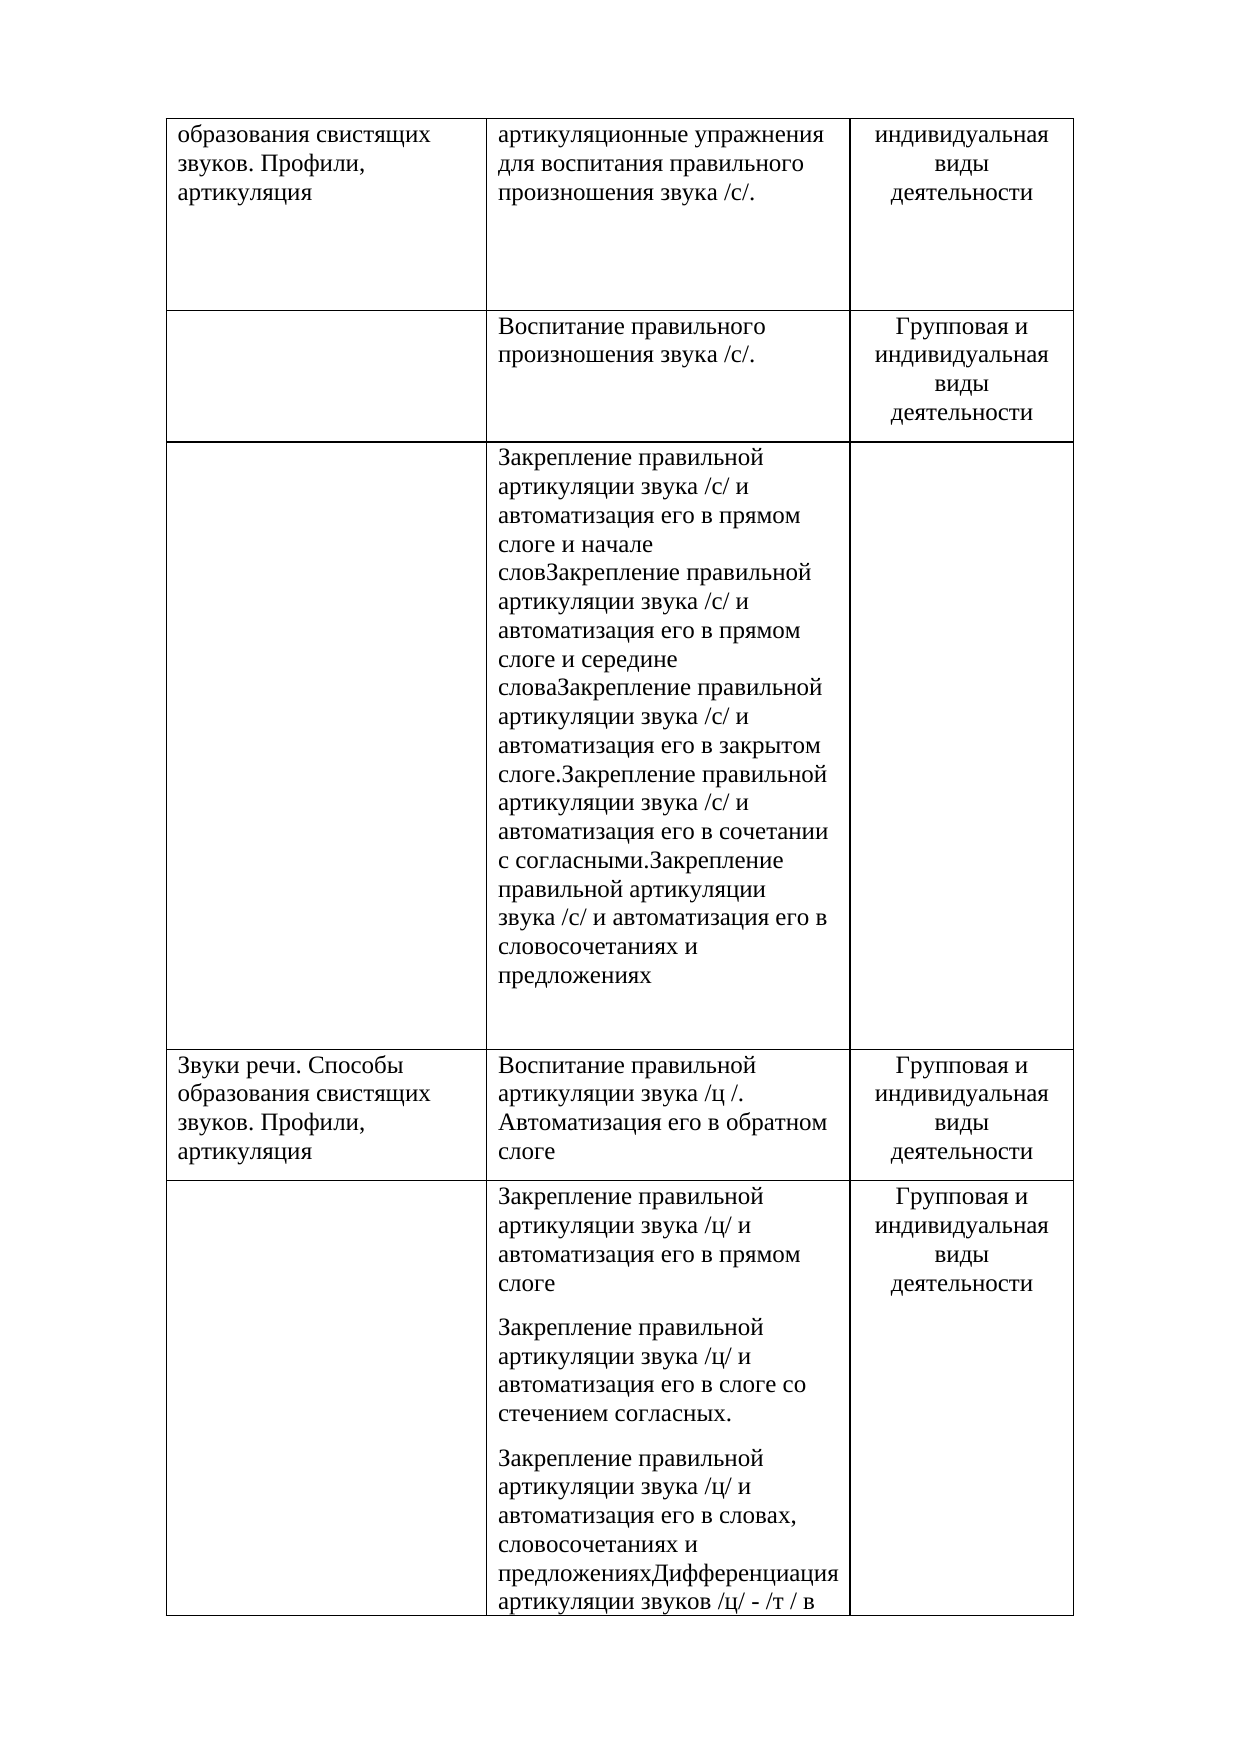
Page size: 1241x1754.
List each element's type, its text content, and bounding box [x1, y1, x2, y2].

table_cell [167, 443, 486, 1049]
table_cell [167, 119, 486, 310]
table_cell Звуки речи. Способы образования свистящих звуков. Профили, артикуляция [167, 1050, 486, 1180]
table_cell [487, 119, 849, 310]
table_cell Групповая и индивидуальная виды деятельности [851, 1050, 1073, 1180]
table_cell Воспитание правильного произношения звука /с/. [487, 311, 849, 441]
table_cell [167, 1181, 486, 1615]
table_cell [851, 119, 1073, 310]
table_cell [851, 1181, 1073, 1615]
table_cell [851, 443, 1073, 1049]
table_cell Закрепление правильной артикуляции звука /с/ и автоматизация его в прямом слоге и начале словЗакрепление правильной артикуляции звука /с/ и автоматизация его в прямом слоге и середине словаЗакрепление правильной артикуляции звука /с/ и автоматизация его в закрытом слоге.Закрепление правильной артикуляции звука /с/ и автоматизация его в сочетании с согласными.Закрепление правильной артикуляции звука /с/ и автоматизация его в словосочетаниях и предложениях [487, 443, 849, 1049]
table_cell [167, 311, 486, 441]
table_cell Групповая и индивидуальная виды деятельности [851, 311, 1073, 441]
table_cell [487, 1181, 849, 1615]
table_cell Воспитание правильной артикуляции звука /ц /. Автоматизация его в обратном слоге [487, 1050, 849, 1180]
